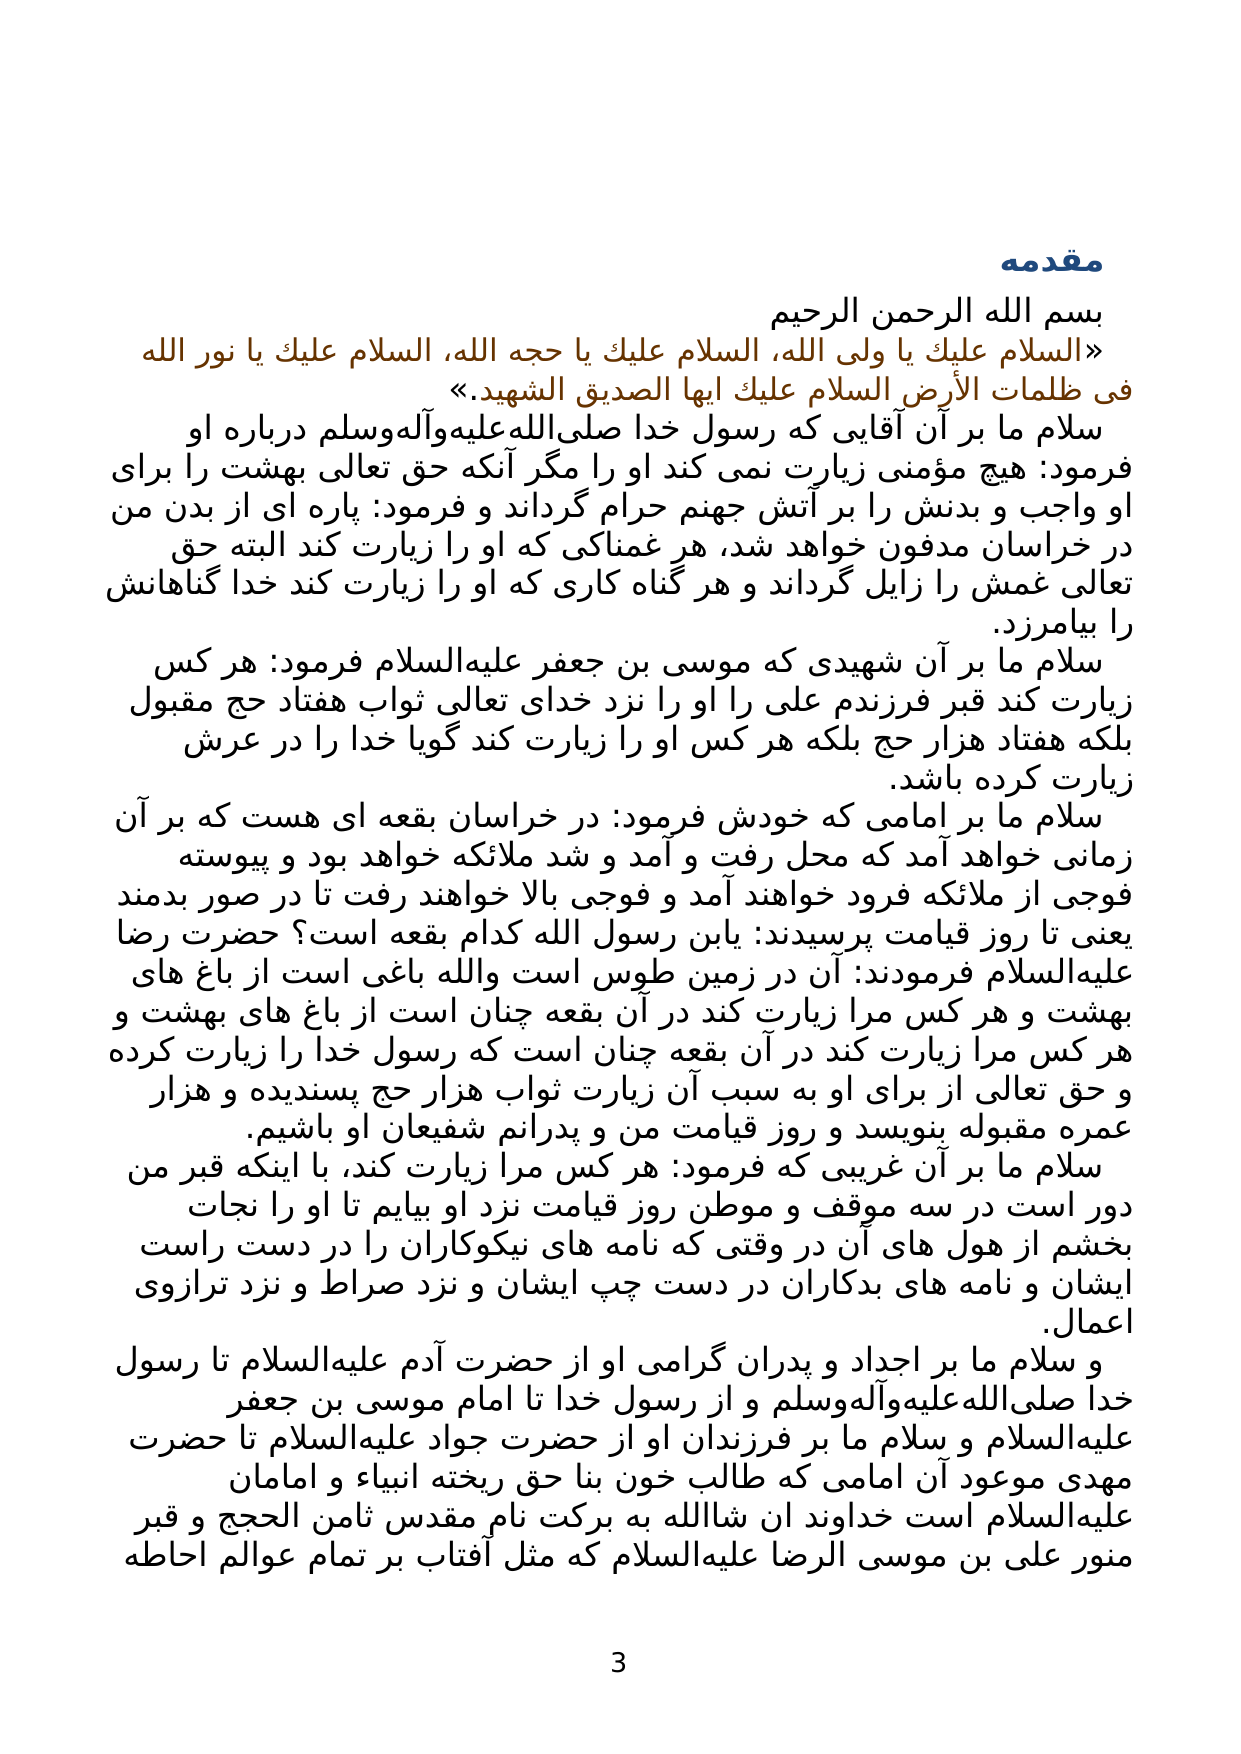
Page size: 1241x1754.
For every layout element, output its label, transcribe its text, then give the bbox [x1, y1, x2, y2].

text سلام ما بر آن آقايى كه رسول خدا صلى‌الله‌عليه‌وآله‌وسلم درباره او فرمود: هيچ مؤمنى زيارت نمى كند او را مگر آنكه حق تعالى بهشت را براى او واجب و بدنش را بر آتش جهنم حرام گرداند و فرمود: پاره اى از بدن من در خراسان مدفون خواهد شد، هر غمناكى كه او را زيارت كند البته حق تعالى غمش را زايل گرداند و هر گناه كارى كه او را زيارت كند خدا گناهانش را بيامرزد. [103, 408, 1134, 642]
text سلام ما بر آن غريبى كه فرمود: هر كس مرا زيارت كند، با اينكه قبر من دور است در سه موقف و موطن روز قيامت نزد او بيايم تا او را نجات بخشم از هول هاى آن در وقتى كه نامه هاى نيكوكاران را در دست راست ايشان و نامه هاى بدكاران در دست چپ ايشان و نزد صراط و نزد ترازوى اعمال. [103, 1147, 1134, 1341]
text «السلام عليك يا ولى الله، السلام عليك يا حجه الله، السلام عليك يا نور الله فى ظلمات الأرض السلام عليك ايها الصديق الشهيد.» [103, 331, 1134, 408]
subtitle مقدمه [103, 241, 1134, 279]
text سلام ما بر امامى كه خودش فرمود: در خراسان بقعه اى هست كه بر آن زمانى خواهد آمد كه محل رفت و آمد و شد ملائكه خواهد بود و پيوسته فوجى از ملائكه فرود خواهند آمد و فوجى بالا خواهند رفت تا در صور بدمند يعنى تا روز قيامت پرسيدند: يابن رسول الله كدام بقعه است؟ حضرت رضا عليه‌السلام فرمودند: آن در زمين طوس است والله باغى است از باغ هاى بهشت و هر كس مرا زيارت كند در آن بقعه چنان است از باغ هاى بهشت و هر كس مرا زيارت كند در آن بقعه چنان است كه رسول خدا را زيارت كرده و حق تعالى از براى او به سبب آن زيارت ثواب هزار حج پسنديده و هزار عمره مقبوله بنويسد و روز قيامت من و پدرانم شفيعان او باشيم. [103, 797, 1134, 1147]
text بسم الله الرحمن الرحيم [103, 292, 1134, 331]
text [103, 1341, 1134, 1574]
text سلام ما بر آن شهيدى كه موسى بن جعفر عليه‌السلام فرمود: هر كس زيارت كند قبر فرزندم على را او را نزد خداى تعالى ثواب هفتاد حج مقبول بلكه هفتاد هزار حج بلكه هر كس او را زيارت كند گويا خدا را در عرش زيارت كرده باشد. [103, 642, 1134, 797]
